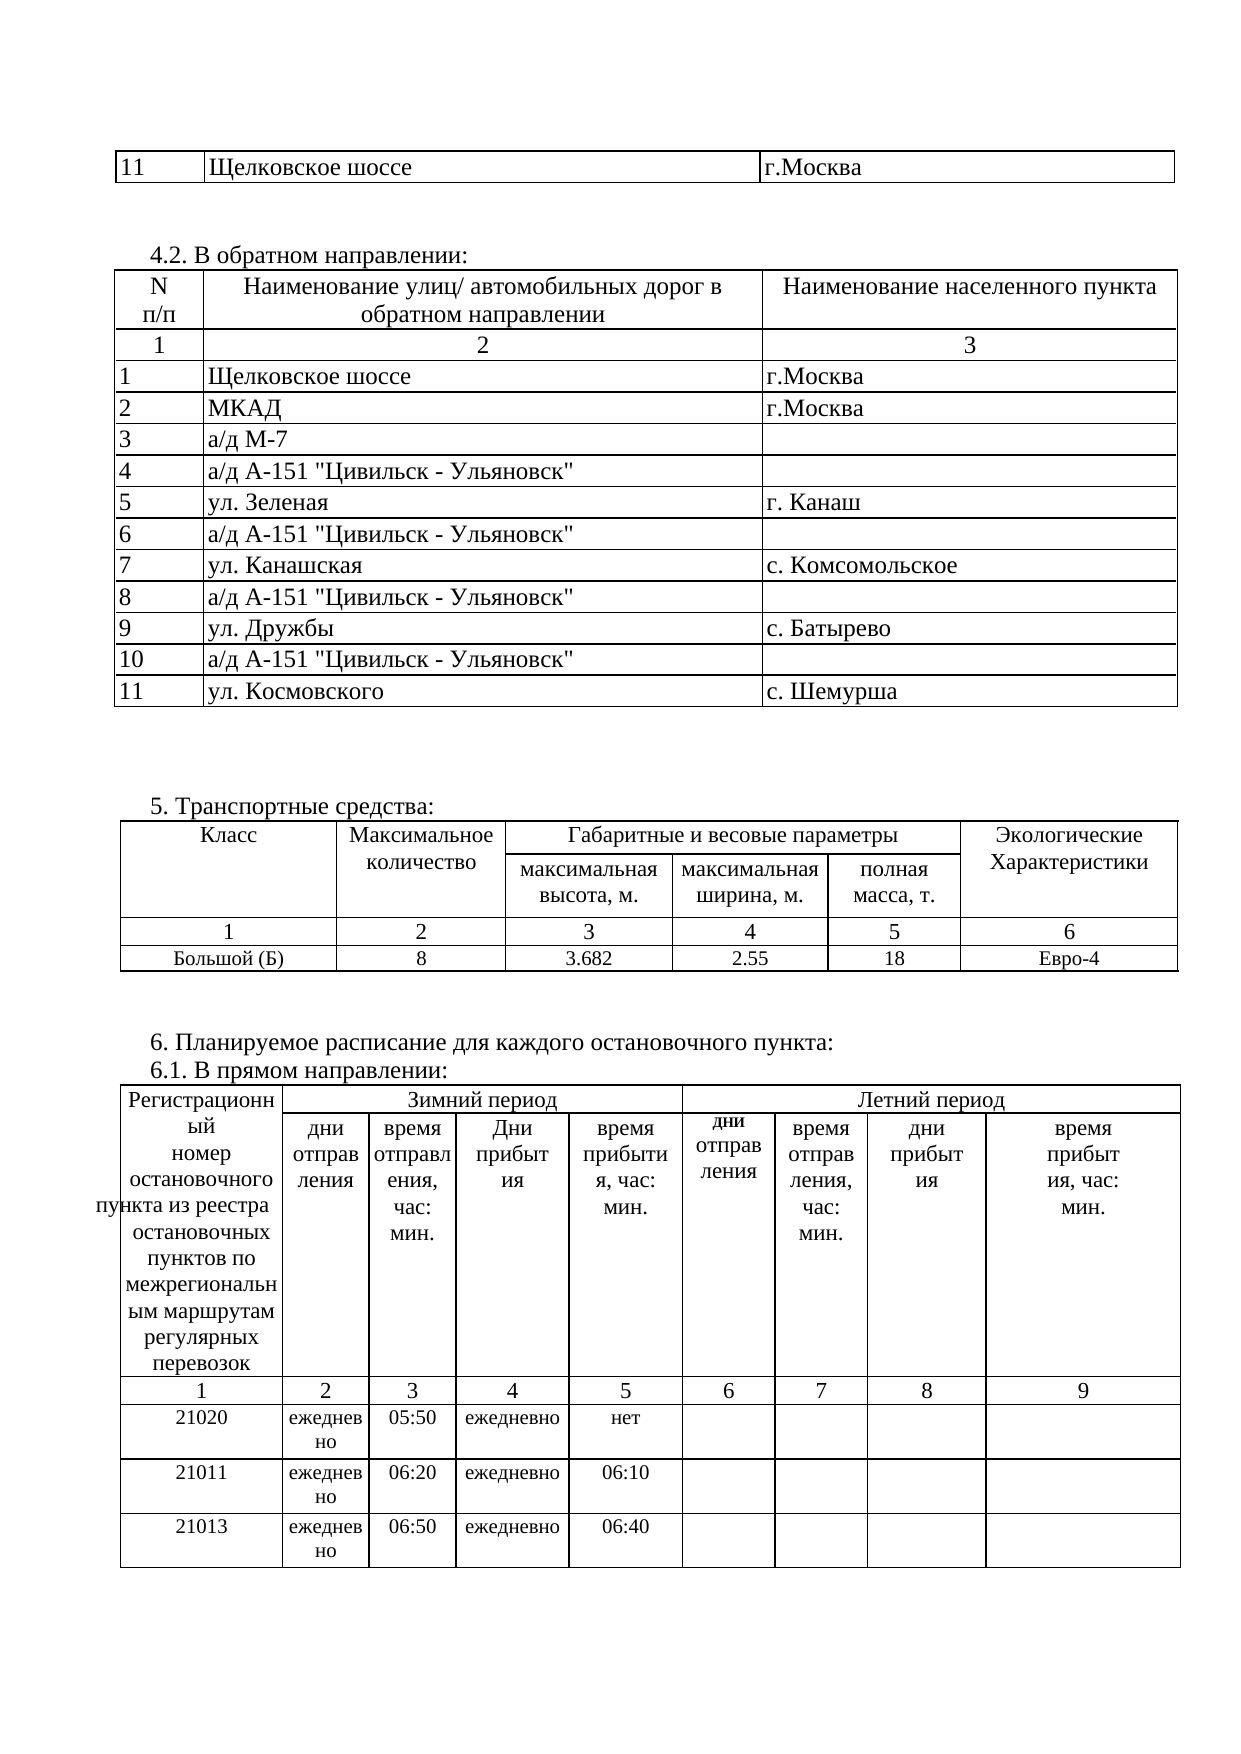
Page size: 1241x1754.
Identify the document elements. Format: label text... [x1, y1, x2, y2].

table_cell 06:50 [370, 1514, 455, 1567]
table_cell [683, 1460, 774, 1512]
table_cell [776, 1460, 867, 1512]
table_cell время прибыти я, час: мин. [570, 1114, 682, 1376]
table_cell [763, 580, 1177, 611]
table_cell [763, 423, 1177, 454]
table_cell 3.682 [506, 946, 672, 970]
table_cell с. Батырево [763, 611, 1177, 643]
table_cell ежедневно [283, 1514, 368, 1567]
table_cell 8 [115, 581, 203, 611]
table_cell дни отправ ления [283, 1114, 368, 1376]
table_cell [868, 1405, 985, 1458]
table_cell 21013 [121, 1514, 282, 1567]
table_cell 2 [204, 330, 762, 360]
table_cell 06:40 [570, 1514, 682, 1567]
table_cell 8 [868, 1377, 985, 1404]
table_cell а/д М-7 [204, 424, 762, 454]
table_cell 11 [115, 675, 203, 706]
table_cell а/д А-151 "Цивильск - Ульяновск" [204, 645, 762, 674]
table_cell 5 [115, 487, 203, 517]
table_cell Большой (Б) [121, 946, 336, 970]
table_cell 3 [763, 328, 1177, 360]
table_cell 1 [121, 918, 336, 944]
table_cell ул. Канашская [204, 550, 762, 580]
table_cell 1 [115, 361, 203, 391]
table_cell 8 [337, 946, 505, 970]
table_cell г. Канаш [763, 486, 1177, 517]
table_cell [987, 1514, 1180, 1567]
table_cell [763, 454, 1177, 486]
table_cell 4 [115, 455, 203, 486]
table_cell [987, 1460, 1180, 1512]
table_cell ежедневно [457, 1514, 568, 1567]
table_cell 5 [829, 918, 960, 944]
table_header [121, 1086, 282, 1376]
table_cell 05:50 [370, 1405, 455, 1458]
table_cell полная масса, т. [829, 855, 960, 917]
table_cell [683, 1514, 774, 1567]
table_cell 1 [121, 1377, 282, 1404]
table_cell 11 [117, 152, 204, 181]
table_cell 9 [115, 613, 203, 643]
table_cell Щелковское шоссе [204, 361, 762, 391]
table_cell время отправ ления, час: мин. [776, 1114, 867, 1376]
table_cell 18 [829, 946, 960, 970]
table_header Наименование населенного пункта [763, 271, 1177, 328]
table_cell 2 [115, 392, 203, 423]
table_cell 2 [337, 918, 505, 944]
table_cell ежедневно [283, 1405, 368, 1458]
table_cell ул. Зеленая [204, 487, 762, 517]
table_cell 10 [115, 644, 203, 674]
table_cell Дни прибыт ия [457, 1114, 568, 1376]
table_cell 2.55 [673, 946, 827, 970]
table_cell время прибыт ия, час: мин. [987, 1114, 1180, 1376]
table_cell [987, 1405, 1180, 1458]
table_header Максимальное количество [337, 822, 505, 917]
table_cell время отправл ения, час: мин. [370, 1114, 455, 1376]
table_cell Евро-4 [961, 946, 1177, 970]
table_header N п/п [115, 271, 203, 328]
text 6.1. В прямом направлении: [150, 1056, 1090, 1084]
table_cell 3 [506, 918, 672, 944]
table_cell 5 [570, 1377, 682, 1404]
table_cell 4 [673, 918, 827, 944]
table_cell [776, 1514, 867, 1567]
table_cell г.Москва [761, 152, 1174, 181]
table_cell максимальная высота, м. [506, 855, 672, 917]
table_cell ежедневно [283, 1460, 368, 1512]
table_cell 6 [961, 918, 1177, 944]
table_cell [763, 643, 1177, 674]
table_header Наименование улиц/ автомобильных дорог в обратном направлении [204, 271, 762, 328]
table_cell 3 [370, 1377, 455, 1404]
table_cell 3 [115, 424, 203, 454]
table_cell ежедневно [457, 1405, 568, 1458]
text 5. Транспортные средства: [150, 791, 1090, 820]
table_cell г.Москва [763, 391, 1177, 423]
table_header Класс [121, 822, 336, 917]
table_cell максимальная ширина, м. [673, 855, 827, 917]
table_header Летний период [683, 1086, 1180, 1112]
table_cell [763, 517, 1177, 548]
table_cell нет [570, 1405, 682, 1458]
table_cell ул. Дружбы [204, 613, 762, 643]
table_cell 06:20 [370, 1460, 455, 1512]
table_cell ежедневно [457, 1460, 568, 1512]
table_cell ул. Космовского [204, 676, 762, 706]
table_cell а/д А-151 "Цивильск - Ульяновск" [204, 582, 762, 611]
table_cell МКАД [204, 393, 762, 423]
table_cell [683, 1405, 774, 1458]
table_header Габаритные и весовые параметры [506, 822, 960, 853]
table_header Зимний период [283, 1086, 682, 1112]
text 6. Планируемое расписание для каждого остановочного пункта: [150, 1027, 1090, 1056]
table_cell 21011 [121, 1460, 282, 1512]
table_cell [868, 1514, 985, 1567]
table_cell [868, 1460, 985, 1512]
table_cell 1 [115, 329, 203, 360]
table_cell Щелковское шоссе [205, 152, 759, 181]
table_cell дни прибыт ия [868, 1114, 985, 1376]
table_cell 21020 [121, 1405, 282, 1458]
table_cell 2 [283, 1377, 368, 1404]
table_cell с. Комсомольское [763, 549, 1177, 580]
table_cell 7 [115, 550, 203, 580]
table_cell 6 [115, 518, 203, 548]
table_header Экологические Характеристики [961, 822, 1177, 917]
table_cell 7 [776, 1377, 867, 1404]
table_cell а/д А-151 "Цивильск - Ульяновск" [204, 456, 762, 486]
table_cell 6 [683, 1377, 774, 1404]
text 4.2. В обратном направлении: [150, 241, 1090, 269]
table_cell 9 [987, 1377, 1180, 1404]
table_cell [776, 1405, 867, 1458]
table_cell с. Шемурша [763, 674, 1177, 706]
table_cell ДНИ отправ ления [683, 1114, 774, 1376]
table_cell 06:10 [570, 1460, 682, 1512]
table_cell 4 [457, 1377, 568, 1404]
table_cell г.Москва [763, 360, 1177, 391]
table_cell а/д А-151 "Цивильск - Ульяновск" [204, 519, 762, 548]
